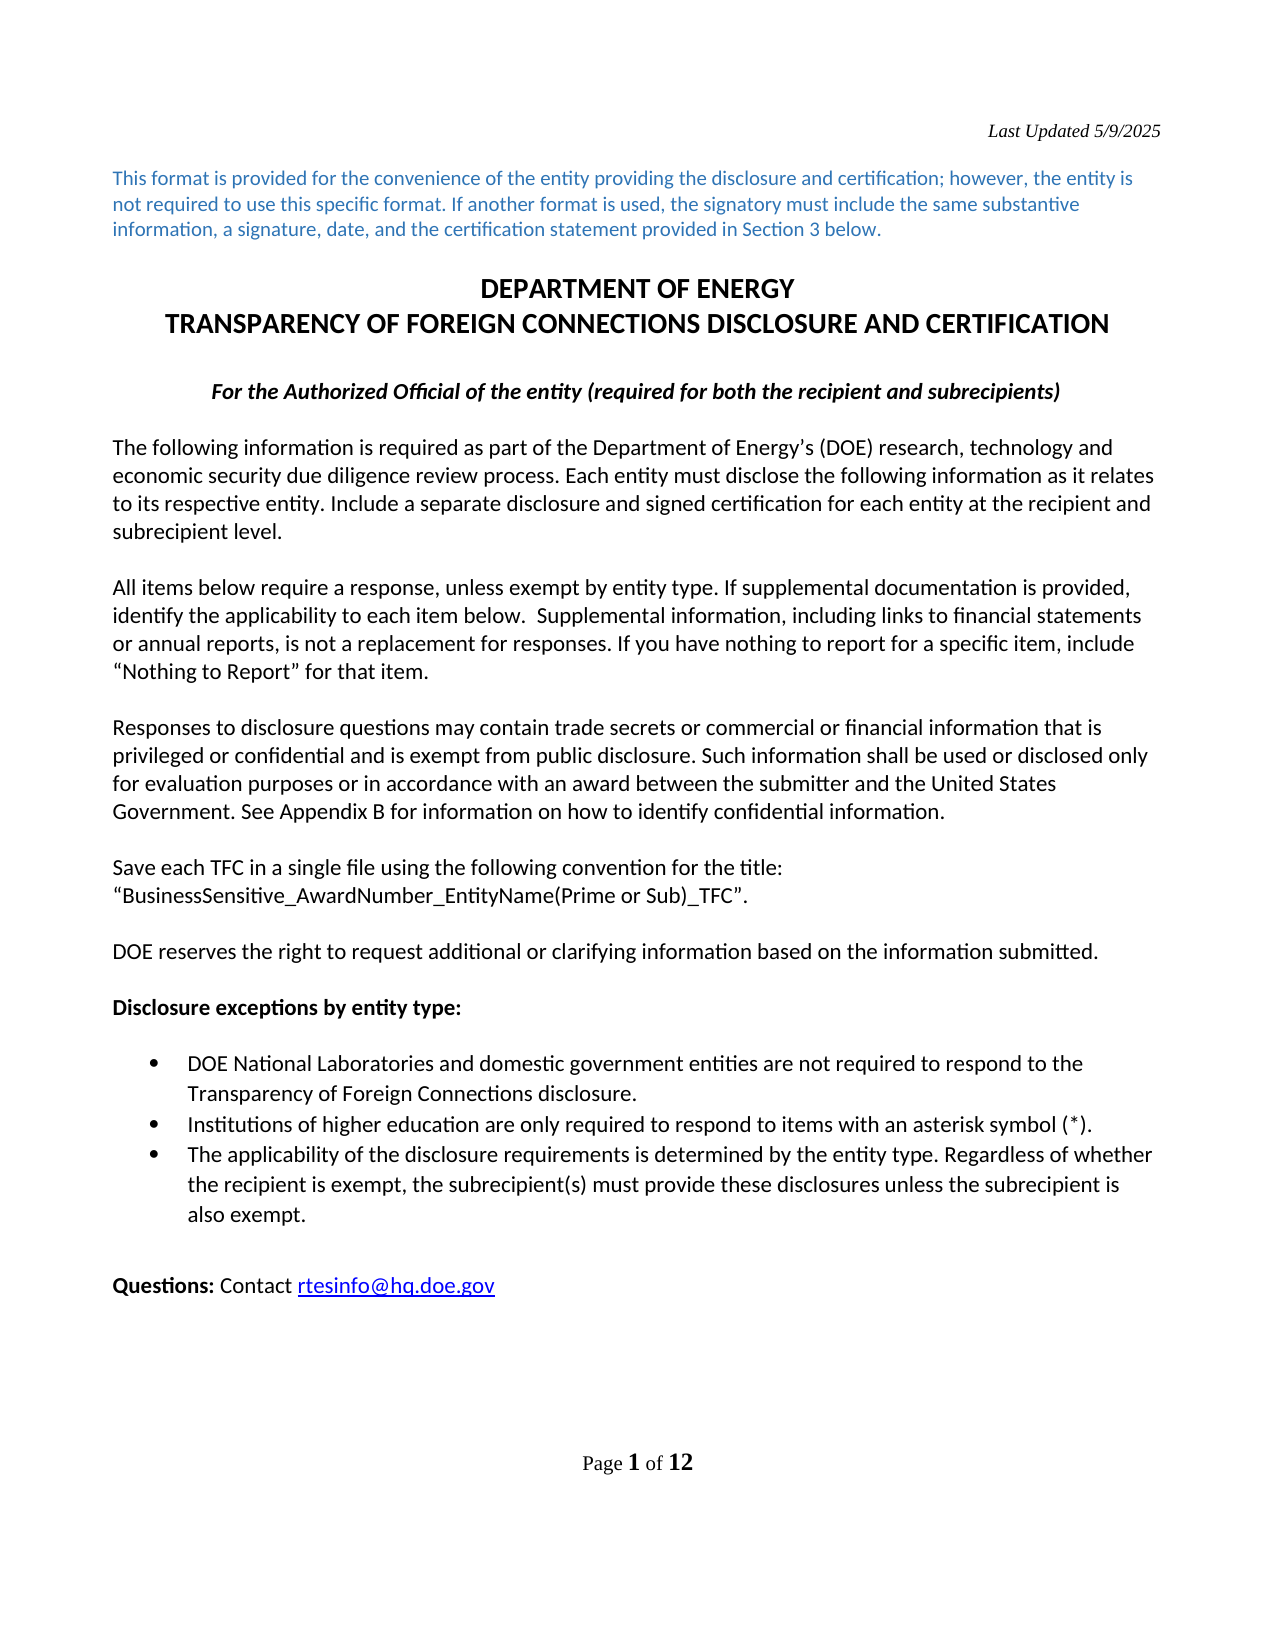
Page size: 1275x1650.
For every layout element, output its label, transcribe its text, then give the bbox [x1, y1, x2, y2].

text All items below require a response, unless exempt by entity type. If supplemental documentation is provided, identify the applicability to each item below. Supplemental information, including links to financial statements or annual reports, is not a replacement for responses. If you have nothing to report for a specific item, include “Nothing to Report” for that item. [112, 573, 1162, 685]
text DEPARTMENT OF ENERGY [112, 270, 1162, 306]
text Questions: Contact rtesinfo@hq.doe.gov [112, 1271, 1162, 1299]
list The applicability of the disclosure requirements is determined by the entity type. Regardless of whether the recipient is exempt, the subrecipient(s) must provide these disclosures unless the subrecipient is also exempt. [150, 1140, 1162, 1228]
text TRANSPARENCY OF FOREIGN CONNECTIONS DISCLOSURE AND CERTIFICATION [112, 306, 1162, 341]
text Save each TFC in a single file using the following convention for the title: “BusinessSensitive_AwardNumber_EntityName(Prime or Sub)_TFC”. [112, 853, 1162, 909]
list Institutions of higher education are only required to respond to items with an asterisk symbol (*). [150, 1110, 1162, 1138]
text This format is provided for the convenience of the entity providing the disclosure and certification; however, the entity is not required to use this specific format. If another format is used, the signatory must include the same substantive information, a signature, date, and the certification statement provided in Section 3 below. [112, 166, 1162, 242]
text For the Authorized Official of the entity (required for both the recipient and subrecipients) [112, 377, 1162, 405]
text Responses to disclosure questions may contain trade secrets or commercial or financial information that is privileged or confidential and is exempt from public disclosure. Such information shall be used or disclosed only for evaluation purposes or in accordance with an award between the submitter and the United States Government. See Appendix B for information on how to identify confidential information. [112, 713, 1162, 825]
text DOE reserves the right to request additional or clarifying information based on the information submitted. [112, 937, 1162, 965]
text Disclosure exceptions by entity type: [112, 993, 1162, 1021]
text The following information is required as part of the Department of Energy’s (DOE) research, technology and economic security due diligence review process. Each entity must disclose the following information as it relates to its respective entity. Include a separate disclosure and signed certification for each entity at the recipient and subrecipient level. [112, 433, 1162, 545]
list DOE National Laboratories and domestic government entities are not required to respond to the Transparency of Foreign Connections disclosure. [150, 1049, 1162, 1107]
